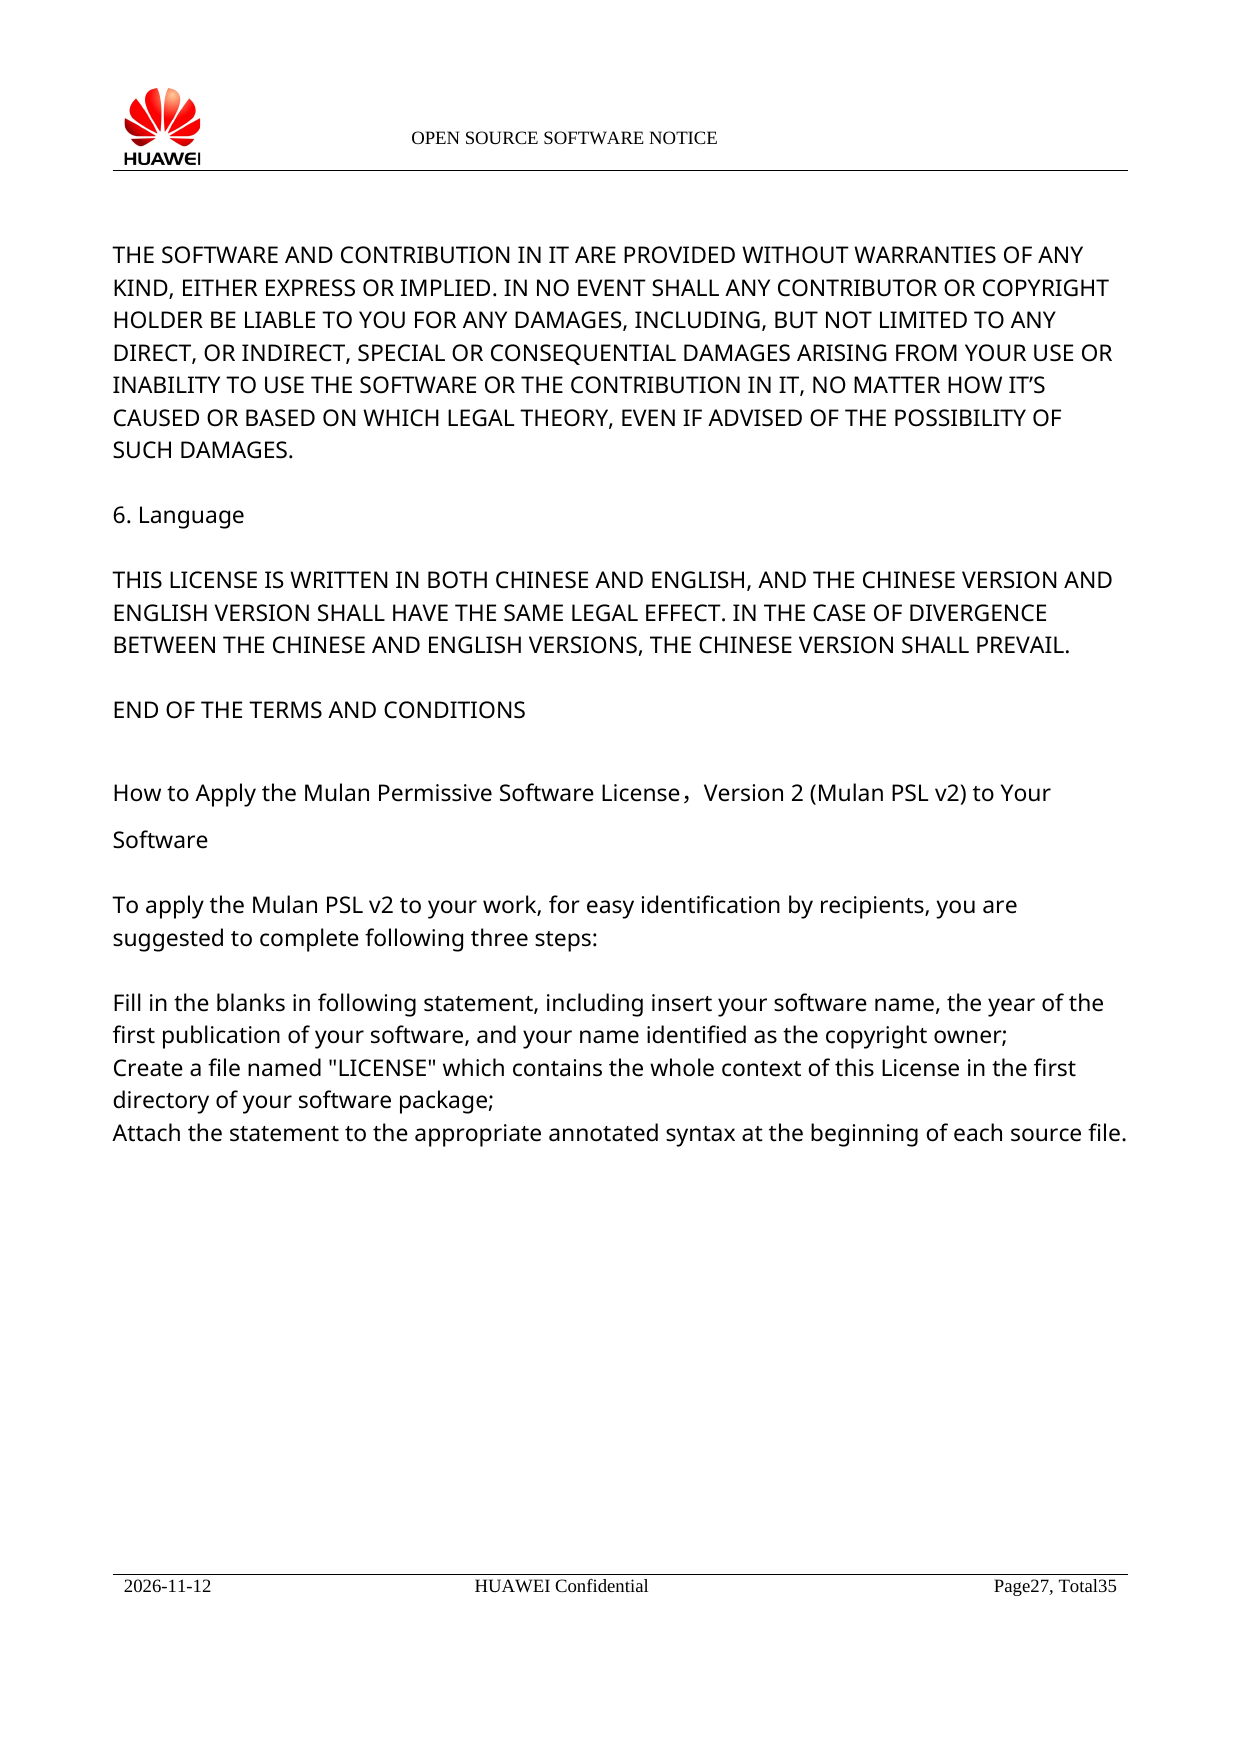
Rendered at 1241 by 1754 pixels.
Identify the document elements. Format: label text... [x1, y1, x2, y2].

text THE SOFTWARE AND CONTRIBUTION IN IT ARE PROVIDED WITHOUT WARRANTIES OF ANY KIND, EITHER EXPRESS OR IMPLIED. IN NO EVENT SHALL ANY CONTRIBUTOR OR COPYRIGHT HOLDER BE LIABLE TO YOU FOR ANY DAMAGES, INCLUDING, BUT NOT LIMITED TO ANY DIRECT, OR INDIRECT, SPECIAL OR CONSEQUENTIAL DAMAGES ARISING FROM YOUR USE OR INABILITY TO USE THE SOFTWARE OR THE CONTRIBUTION IN IT, NO MATTER HOW IT’S CAUSED OR BASED ON WHICH LEGAL THEORY, EVEN IF ADVISED OF THE POSSIBILITY OF SUCH DAMAGES. [112, 239, 1128, 466]
text Fill in the blanks in following statement, including insert your software name, the year of the first publication of your software, and your name identified as the copyright owner; [112, 986, 1128, 1051]
text 6. Language [112, 499, 1128, 531]
text To apply the Mulan PSL v2 to your work, for easy identification by recipients, you are suggested to complete following three steps: [112, 889, 1128, 954]
text Attach the statement to the appropriate annotated syntax at the beginning of each source file. [112, 1116, 1128, 1149]
text Create a file named "LICENSE" which contains the whole context of this License in the first directory of your software package; [112, 1051, 1128, 1116]
picture [124, 88, 201, 165]
text How to Apply the Mulan Permissive Software License，Version 2 (Mulan PSL v2) to Your Software [112, 759, 1128, 856]
text THIS LICENSE IS WRITTEN IN BOTH CHINESE AND ENGLISH, AND THE CHINESE VERSION AND ENGLISH VERSION SHALL HAVE THE SAME LEGAL EFFECT. IN THE CASE OF DIVERGENCE BETWEEN THE CHINESE AND ENGLISH VERSIONS, THE CHINESE VERSION SHALL PREVAIL. [112, 564, 1128, 661]
text END OF THE TERMS AND CONDITIONS [112, 694, 1128, 726]
